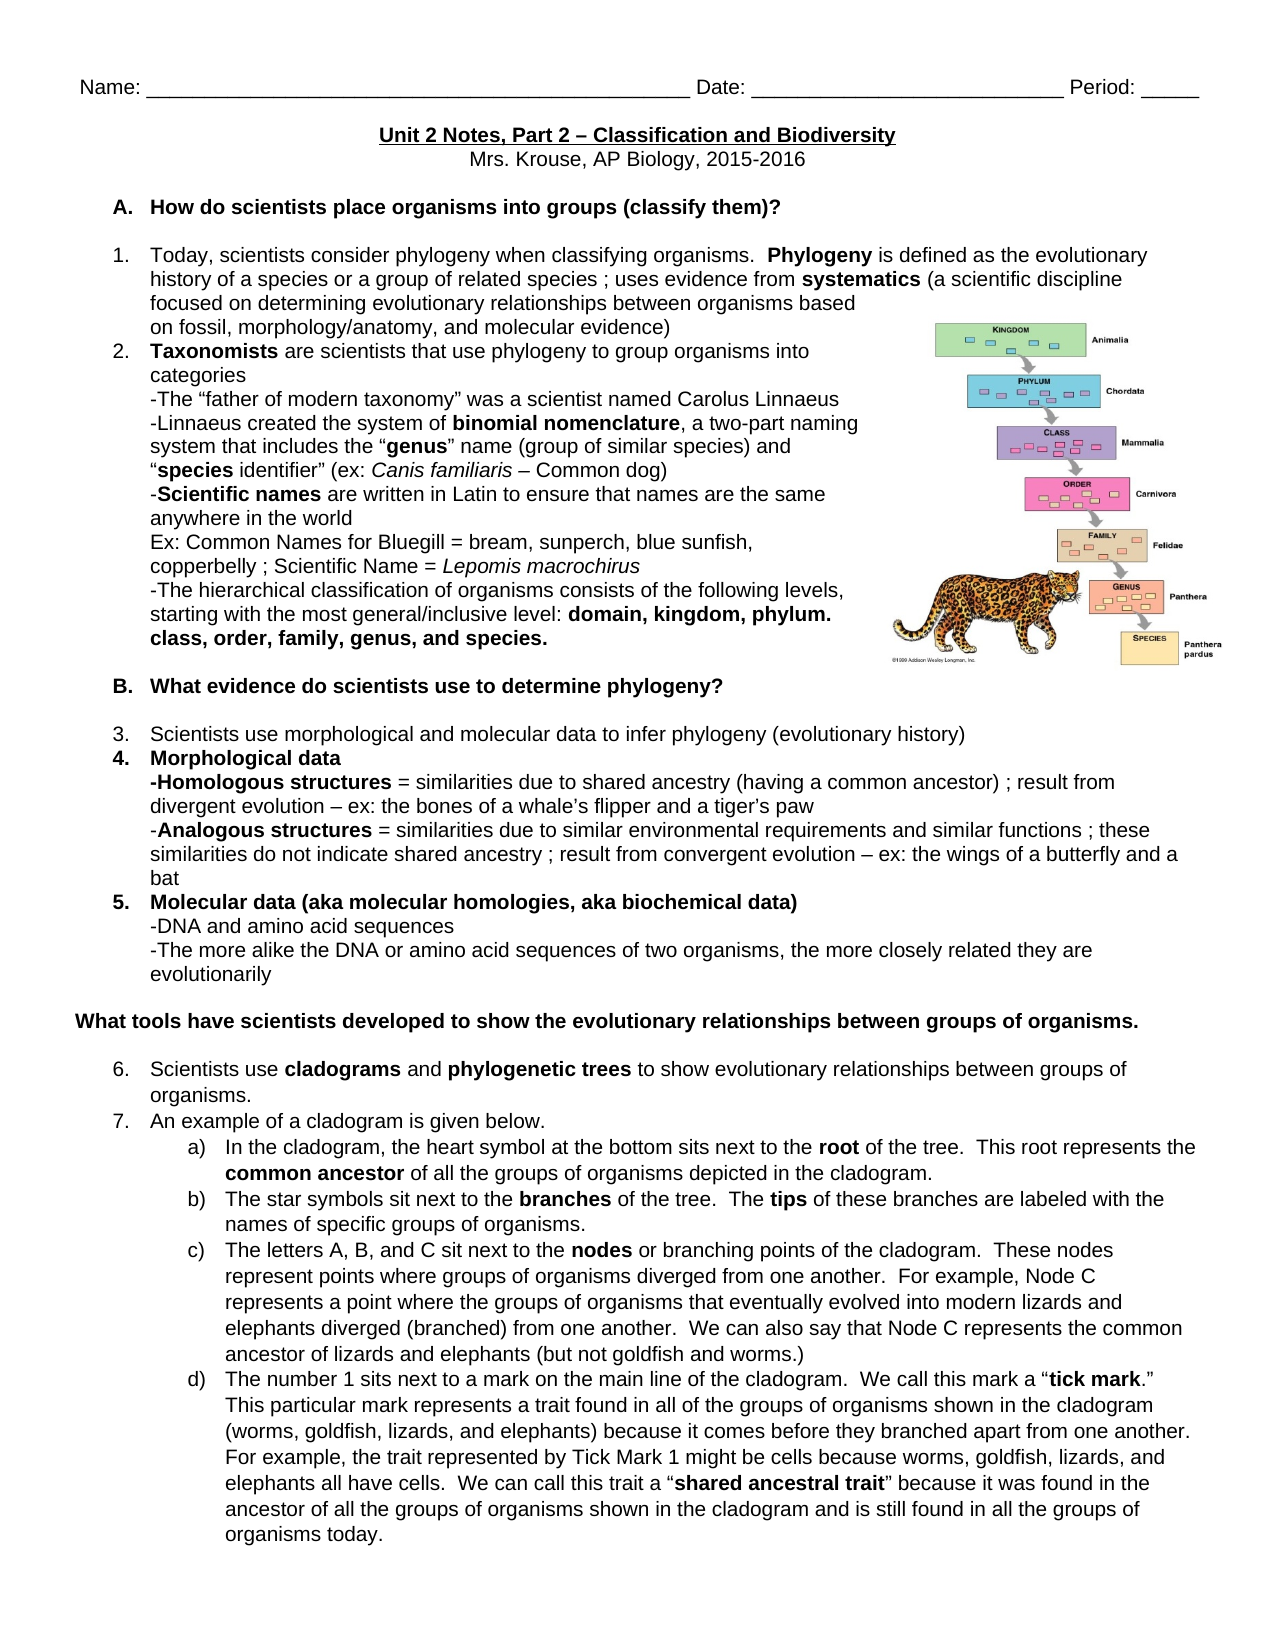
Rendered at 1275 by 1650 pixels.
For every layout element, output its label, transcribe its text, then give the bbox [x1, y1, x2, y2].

list Today, scientists consider phylogeny when classifying organisms. Phylogeny is defined as the evolutionary history of a species or a group of related species ; uses evidence from systematics (a scientific discipline focused on determining evolutionary relationships between organisms based on fossil, morphology/anatomy, and molecular evidence) [112, 243, 1200, 338]
text -Scientific names are written in Latin to ensure that names are the same anywhere in the world [150, 482, 884, 530]
list In the cladogram, the heart symbol at the bottom sits next to the root of the tree. This root represents the common ancestor of all the groups of organisms depicted in the cladogram. [187, 1135, 1200, 1184]
text Name: _______________________________________________ Date: ___________________________ Period: _____ [75, 75, 1200, 99]
list -The more alike the DNA or amino acid sequences of two organisms, the more closely related they are evolutionarily [150, 937, 1200, 985]
list Scientists use cladograms and phylogenetic trees to show evolutionary relationships between groups of organisms. [112, 1057, 1200, 1107]
list The star symbols sit next to the branches of the tree. The tips of these branches are labeled with the names of specific groups of organisms. [187, 1186, 1200, 1236]
list Scientists use morphological and molecular data to infer phylogeny (evolutionary history) [112, 722, 1200, 746]
text -The “father of modern taxonomy” was a scientist named Carolus Linnaeus [75, 386, 884, 410]
list Morphological data [112, 746, 1200, 770]
text Unit 2 Notes, Part 2 – Classification and Biodiversity [75, 123, 1200, 147]
list What evidence do scientists use to determine phylogeny? [112, 674, 1200, 698]
list Taxonomists are scientists that use phylogeny to group organisms into categories [112, 338, 884, 386]
text Ex: Common Names for Bluegill = bream, sunperch, blue sunfish, copperbelly ; Scientific Name = Lepomis macrochirus [150, 530, 884, 578]
list How do scientists place organisms into groups (classify them)? [112, 195, 1200, 219]
text What tools have scientists developed to show the evolutionary relationships between groups of organisms. [75, 1009, 1200, 1033]
picture [884, 314, 1230, 671]
list -Analogous structures = similarities due to similar environmental requirements and similar functions ; these similarities do not indicate shared ancestry ; result from convergent evolution – ex: the wings of a butterfly and a bat [150, 818, 1200, 889]
text -Linnaeus created the system of binomial nomenclature, a two-part naming system that includes the “genus” name (group of similar species) and “species identifier” (ex: Canis familiaris – Common dog) [150, 410, 884, 482]
list An example of a cladogram is given below. [112, 1109, 1200, 1133]
list Molecular data (aka molecular homologies, aka biochemical data) [112, 889, 1200, 913]
text -Homologous structures = similarities due to shared ancestry (having a common ancestor) ; result from divergent evolution – ex: the bones of a whale’s flipper and a tiger’s paw [150, 770, 1200, 818]
list The letters A, B, and C sit next to the nodes or branching points of the cladogram. These nodes represent points where groups of organisms diverged from one another. For example, Node C represents a point where the groups of organisms that eventually evolved into modern lizards and elephants diverged (branched) from one another. We can also say that Node C represents the common ancestor of lizards and elephants (but not goldfish and worms.) [187, 1238, 1200, 1365]
list -DNA and amino acid sequences [150, 913, 1200, 937]
list The number 1 sits next to a mark on the main line of the cladogram. We call this mark a “tick mark.” This particular mark represents a trait found in all of the groups of organisms shown in the cladogram (worms, goldfish, lizards, and elephants) because it comes before they branched apart from one another. For example, the trait represented by Tick Mark 1 might be cells because worms, goldfish, lizards, and elephants all have cells. We can call this trait a “shared ancestral trait” because it was found in the ancestor of all the groups of organisms shown in the cladogram and is still found in all the groups of organisms today. [187, 1367, 1200, 1546]
text Mrs. Krouse, AP Biology, 2015-2016 [75, 147, 1200, 171]
text -The hierarchical classification of organisms consists of the following levels, starting with the most general/inclusive level: domain, kingdom, phylum. class, order, family, genus, and species. [150, 578, 884, 650]
